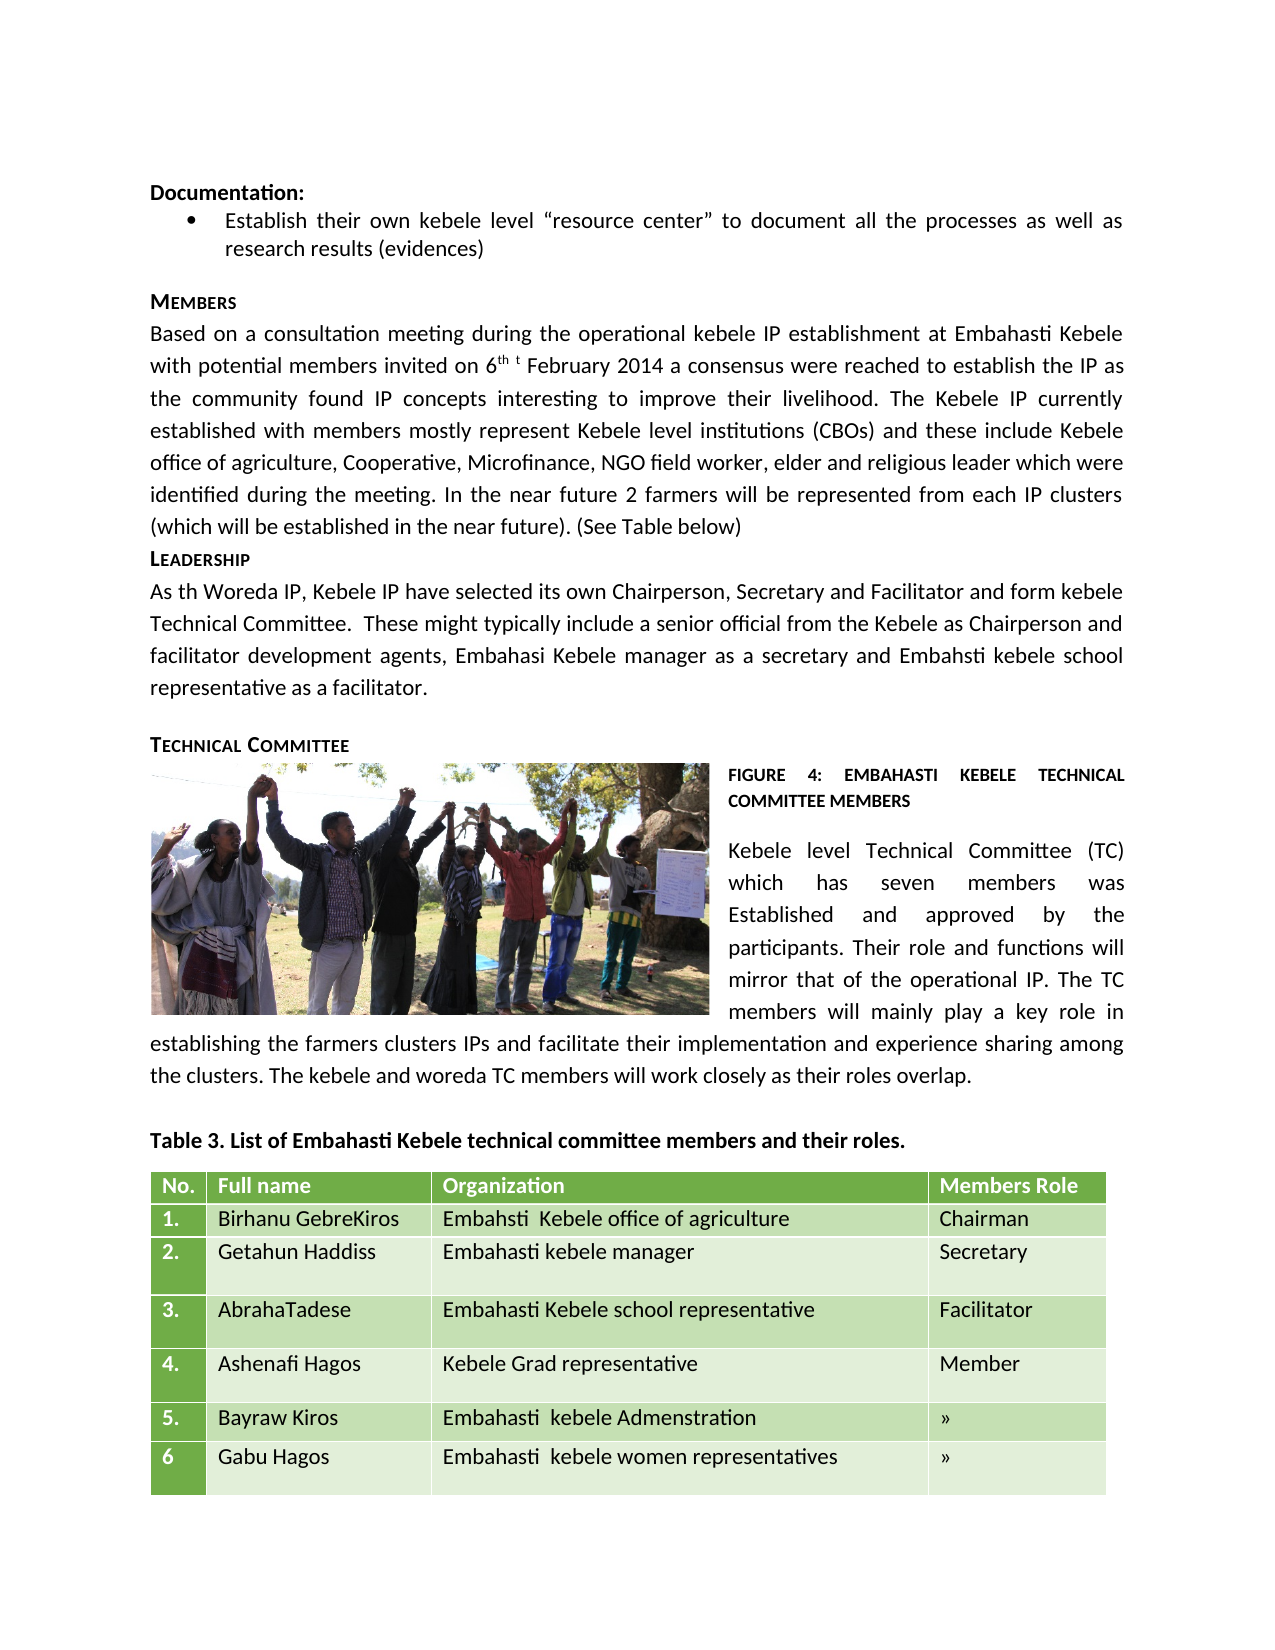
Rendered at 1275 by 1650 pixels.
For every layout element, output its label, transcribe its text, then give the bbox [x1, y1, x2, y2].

table_cell » [929, 1442, 1106, 1495]
table_cell 2. [151, 1238, 206, 1294]
text Kebele level Technical Committee (TC) which has seven members was Established and approved by the participants. Their role and functions will mirror that of the operational IP. The TC members will mainly play a key role in establishing the farmers clusters IPs and facilitate their implementation and experience sharing among the clusters. The kebele and woreda TC members will work closely as their roles overlap. [150, 836, 1125, 1089]
table_header Full name [207, 1172, 431, 1203]
text As th Woreda IP, Kebele IP have selected its own Chairperson, Secretary and Facilitator and form kebele Technical Committee. These might typically include a senior official from the Kebele as Chairperson and facilitator development agents, Embahasi Kebele manager as a secretary and Embahsti kebele school representative as a facilitator. [150, 577, 1125, 701]
table_cell Bayraw Kiros [207, 1403, 431, 1441]
text Based on a consultation meeting during the operational kebele IP establishment at Embahasti Kebele with potential members invited on 6th t February 2014 a consensus were reached to establish the IP as the community found IP concepts interesting to improve their livelihood. The Kebele IP currently established with members mostly represent Kebele level institutions (CBOs) and these include Kebele office of agriculture, Cooperative, Microfinance, NGO field worker, elder and religious leader which were identified during the meeting. In the near future 2 farmers will be represented from each IP clusters (which will be established in the near future). (See Table below) [150, 319, 1125, 540]
table_cell Secretary [929, 1238, 1106, 1294]
table_cell AbrahaTadese [207, 1296, 431, 1348]
table_cell 1. [151, 1205, 206, 1236]
table_header Organization [432, 1172, 928, 1203]
table_cell Kebele Grad representative [432, 1349, 928, 1402]
table_cell Embahasti kebele women representatives [432, 1442, 928, 1495]
table_cell 5. [151, 1403, 206, 1441]
table_cell Embahasti kebele manager [432, 1238, 928, 1294]
list Establish their own kebele level “resource center” to document all the processes as well as research results (evidences) [187, 206, 1125, 262]
text Figure 4: Embahasti Kebele technical committee members [710, 763, 1125, 812]
table_cell 3. [151, 1296, 206, 1348]
table_cell Embahsti Kebele office of agriculture [432, 1205, 928, 1236]
picture [150, 763, 710, 1018]
table_cell Embahasti kebele Admenstration [432, 1403, 928, 1441]
text Members [150, 287, 1125, 315]
table_header Members Role [929, 1172, 1106, 1203]
table_cell Getahun Haddiss [207, 1238, 431, 1294]
text Documentation: [150, 178, 1125, 206]
table_cell Member [929, 1349, 1106, 1402]
table_cell Birhanu GebreKiros [207, 1205, 431, 1236]
table_cell 6 [151, 1442, 206, 1495]
text Leadership [150, 544, 1125, 573]
table_cell Ashenafi Hagos [207, 1349, 431, 1402]
table_cell » [929, 1403, 1106, 1441]
table_cell Gabu Hagos [207, 1442, 431, 1495]
text Technical Committee [150, 731, 1125, 758]
table_cell Embahasti Kebele school representative [432, 1296, 928, 1348]
table_header No. [151, 1172, 206, 1203]
table_cell 4. [151, 1349, 206, 1402]
text Table 3. List of Embahasti Kebele technical committee members and their roles. [150, 1126, 1125, 1154]
table_cell Chairman [929, 1205, 1106, 1236]
table_cell Facilitator [929, 1296, 1106, 1348]
